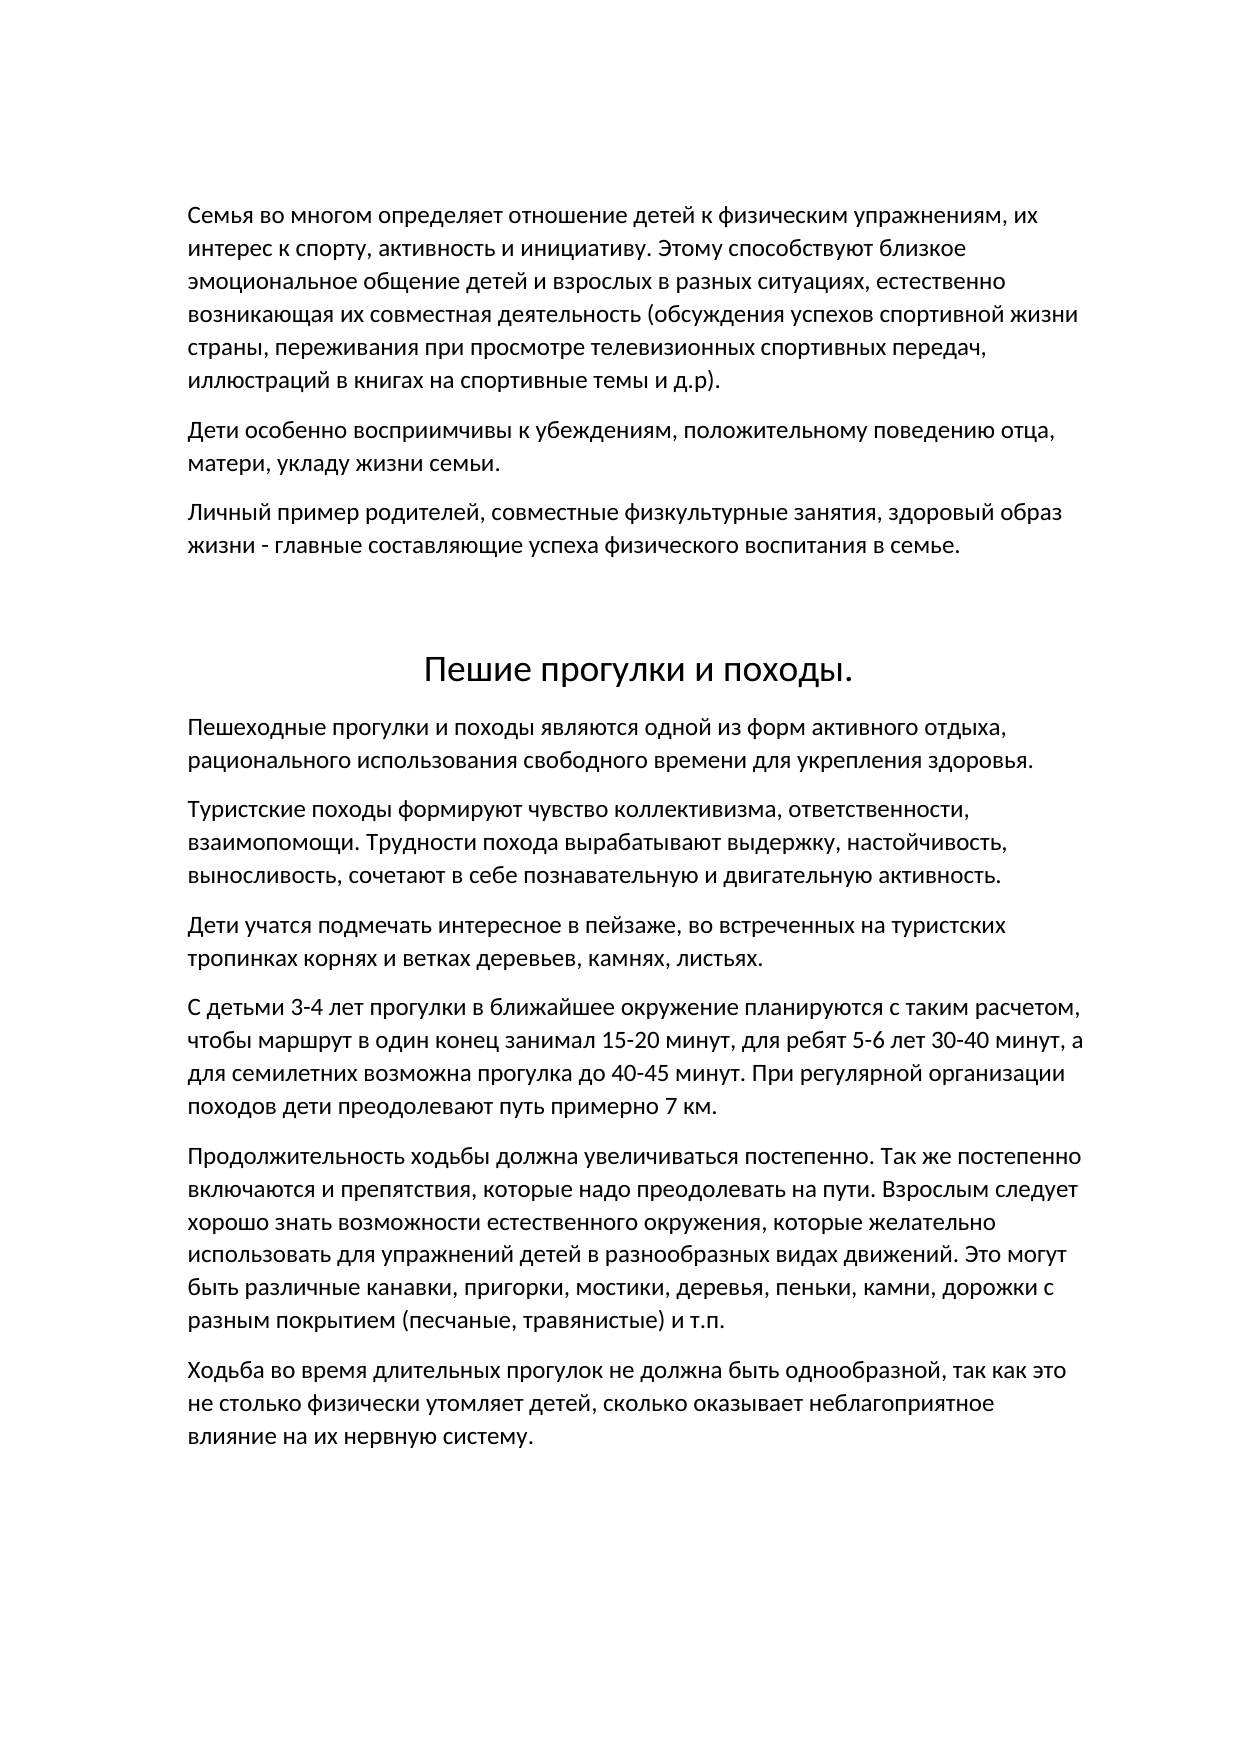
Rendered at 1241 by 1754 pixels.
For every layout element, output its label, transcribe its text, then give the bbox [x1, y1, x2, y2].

text С детьми 3-4 лет прогулки в ближайшее окружение планируются с таким расчетом, чтобы маршрут в один конец занимал 15-20 минут, для ребят 5-6 лет 30-40 минут, а для семилетних возможна прогулка до 40-45 минут. При регулярной организации походов дети преодолевают путь примерно 7 км. [187, 991, 1090, 1121]
text Продолжительность ходьбы должна увеличиваться постепенно. Так же постепенно включаются и препятствия, которые надо преодолевать на пути. Взрослым следует хорошо знать возможности естественного окружения, которые желательно использовать для упражнений детей в разнообразных видах движений. Это могут быть различные канавки, пригорки, мостики, деревья, пеньки, камни, дорожки с разным покрытием (песчаные, травянистые) и т.п. [187, 1140, 1090, 1335]
text Пешеходные прогулки и походы являются одной из форм активного отдыха, рационального использования свободного времени для укрепления здоровья. [187, 711, 1090, 774]
text Семья во многом определяет отношение детей к физическим упражнениям, их интерес к спорту, активность и инициативу. Этому способствуют близкое эмоциональное общение детей и взрослых в разных ситуациях, естественно возникающая их совместная деятельность (обсуждения успехов спортивной жизни страны, переживания при просмотре телевизионных спортивных передач, иллюстраций в книгах на спортивные темы и д.р). [187, 199, 1090, 395]
text Дети особенно восприимчивы к убеждениям, положительному поведению отца, матери, укладу жизни семьи. [187, 414, 1090, 477]
text Туристские походы формируют чувство коллективизма, ответственности, взаимопомощи. Трудности похода вырабатывают выдержку, настойчивость, выносливость, сочетают в себе познавательную и двигательную активность. [187, 793, 1090, 890]
text Личный пример родителей, совместные физкультурные занятия, здоровый образ жизни - главные составляющие успеха физического воспитания в семье. [187, 496, 1090, 560]
text Дети учатся подмечать интересное в пейзаже, во встреченных на туристских тропинках корнях и ветках деревьев, камнях, листьях. [187, 909, 1090, 972]
text Ходьба во время длительных прогулок не должна быть однообразной, так как это не столько физически утомляет детей, сколько оказывает неблагоприятное влияние на их нервную систему. [187, 1354, 1090, 1450]
text Пешие прогулки и походы. [187, 645, 1090, 691]
